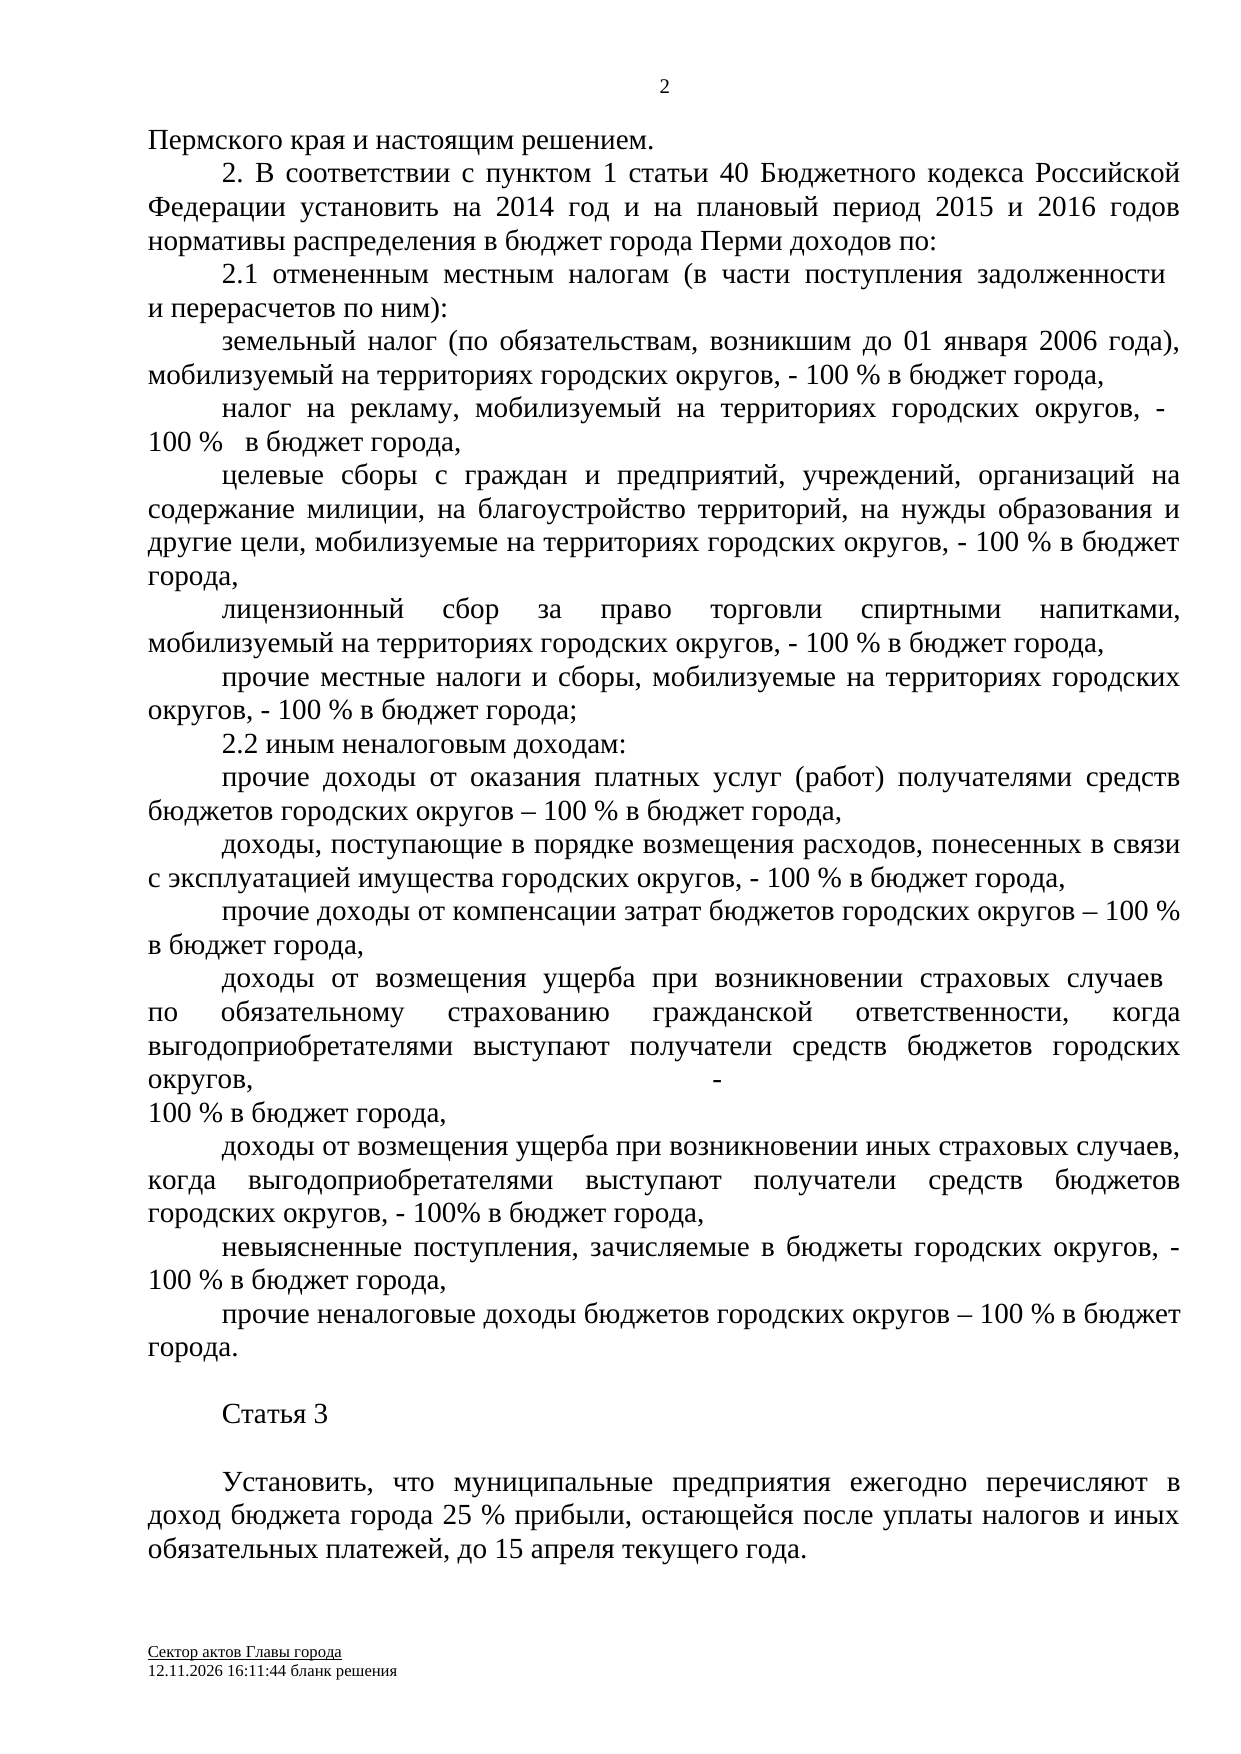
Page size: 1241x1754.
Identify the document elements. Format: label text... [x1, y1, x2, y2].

text прочие неналоговые доходы бюджетов городских округов – 100 % в бюджет города. [148, 1296, 1181, 1363]
text 2.2 иным неналоговым доходам: [148, 726, 1181, 759]
text Установить, что муниципальные предприятия ежегодно перечисляют в доход бюджета города 25 % прибыли, остающейся после уплаты налогов и иных обязательных платежей, до 15 апреля текущего года. [148, 1464, 1181, 1564]
text прочие местные налоги и сборы, мобилизуемые на территориях городских округов, - 100 % в бюджет города; [148, 659, 1181, 726]
text невыясненные поступления, зачисляемые в бюджеты городских округов, - 100 % в бюджет города, [148, 1229, 1181, 1296]
text прочие доходы от компенсации затрат бюджетов городских округов – 100 % в бюджет города, [148, 893, 1181, 961]
text Статья 3 [148, 1397, 1181, 1430]
text доходы от возмещения ущерба при возникновении страховых случаев по обязательному страхованию гражданской ответственности, когда выгодоприобретателями выступают получатели средств бюджетов городских округов, - 100 % в бюджет города, [148, 961, 1181, 1128]
text доходы от возмещения ущерба при возникновении иных страховых случаев, когда выгодоприобретателями выступают получатели средств бюджетов городских округов, - 100% в бюджет города, [148, 1128, 1181, 1229]
text доходы, поступающие в порядке возмещения расходов, понесенных в связи с эксплуатацией имущества городских округов, - 100 % в бюджет города, [148, 826, 1181, 893]
text налог на рекламу, мобилизуемый на территориях городских округов, - 100 % в бюджет города, [148, 390, 1181, 457]
text лицензионный сбор за право торговли спиртными напитками, мобилизуемый на территориях городских округов, - 100 % в бюджет города, [148, 592, 1181, 659]
text 2.1 отмененным местным налогам (в части поступления задолженности и перерасчетов по ним): [148, 256, 1181, 323]
text прочие доходы от оказания платных услуг (работ) получателями средств бюджетов городских округов – 100 % в бюджет города, [148, 759, 1181, 826]
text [148, 122, 1181, 156]
text целевые сборы с граждан и предприятий, учреждений, организаций на содержание милиции, на благоустройство территорий, на нужды образования и другие цели, мобилизуемые на территориях городских округов, - 100 % в бюджет города, [148, 457, 1181, 592]
text земельный налог (по обязательствам, возникшим до 01 января 2006 года), мобилизуемый на территориях городских округов, - 100 % в бюджет города, [148, 323, 1181, 390]
text 2. В соответствии с пунктом 1 статьи 40 Бюджетного кодекса Российской Федерации установить на 2014 год и на плановый период 2015 и 2016 годов нормативы распределения в бюджет города Перми доходов по: [148, 156, 1181, 256]
